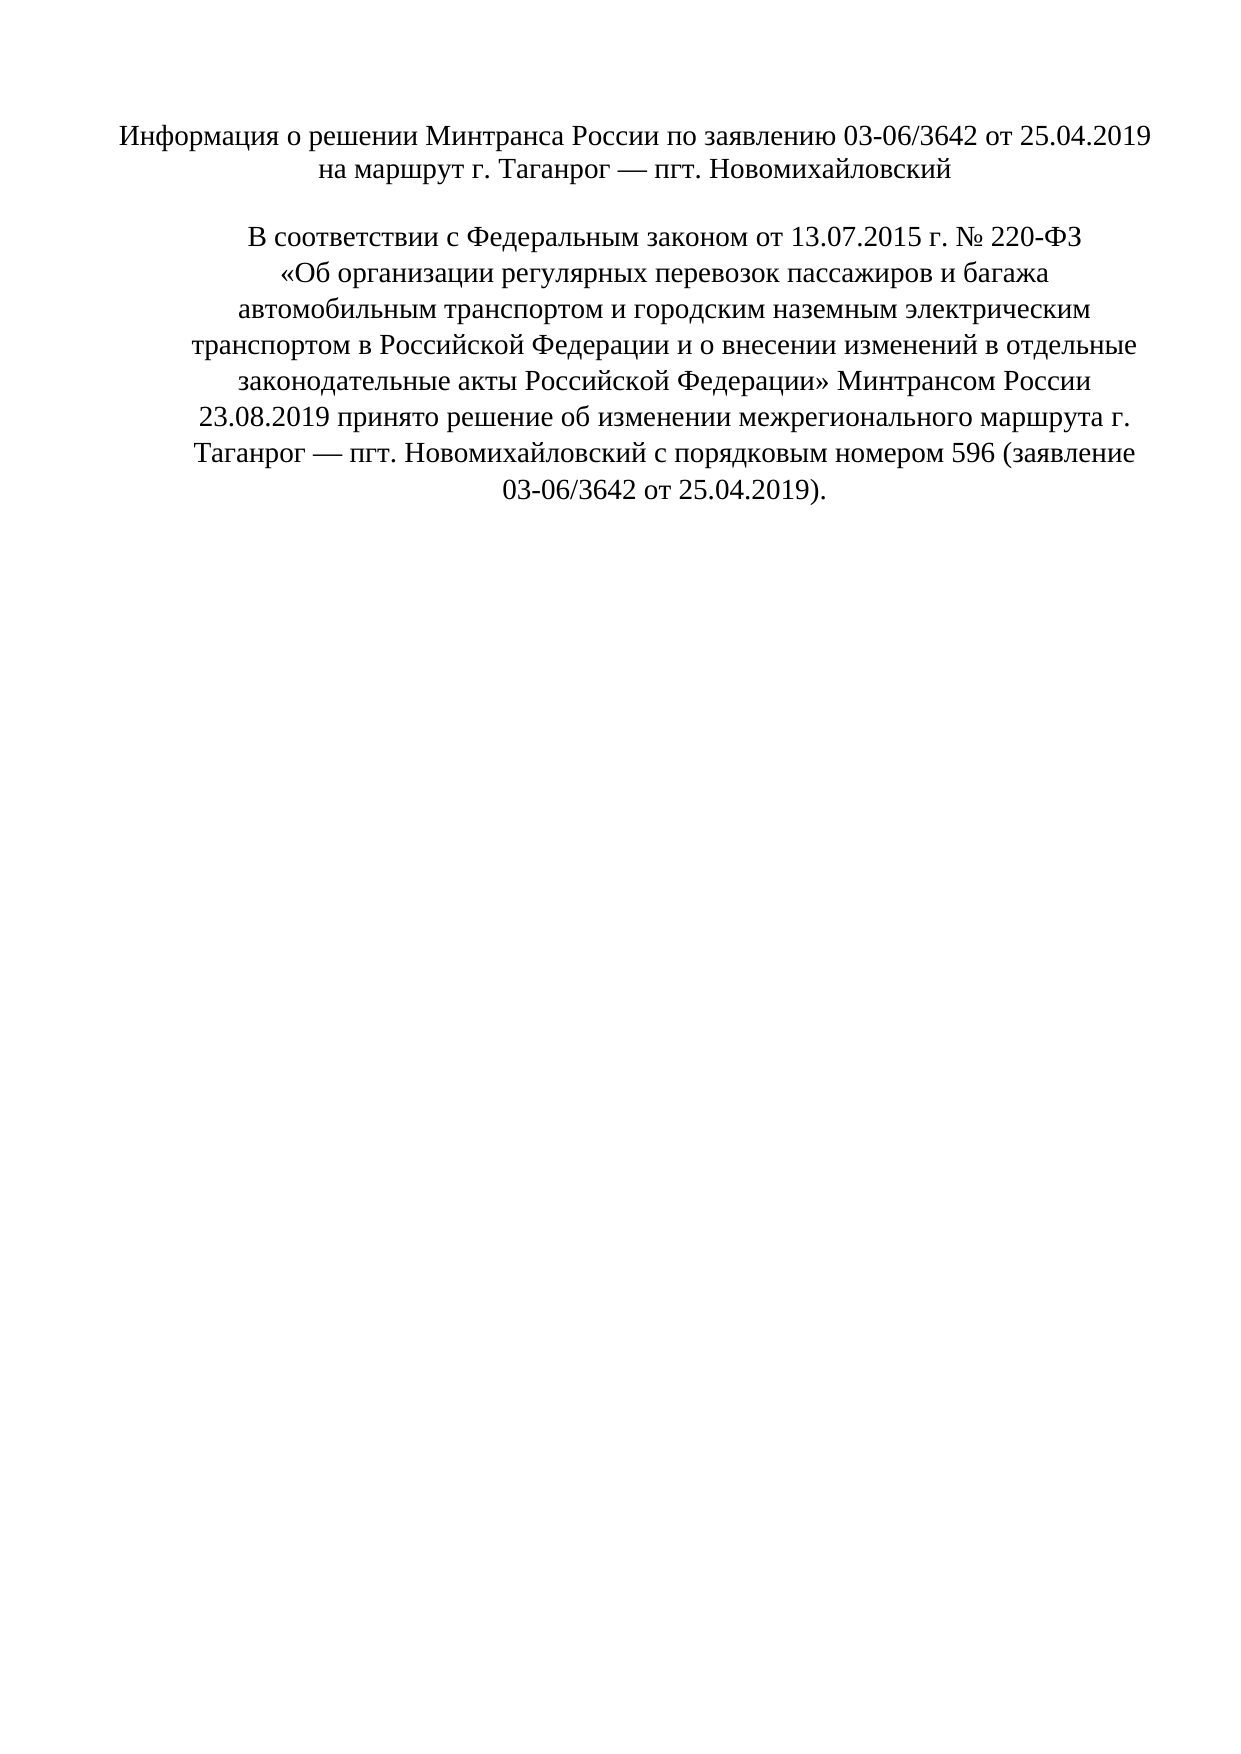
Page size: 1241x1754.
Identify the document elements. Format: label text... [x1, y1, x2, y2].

text Информация о решении Минтранса России по заявлению 03-06/3642 от 25.04.2019 на маршрут г. Таганрог — пгт. Новомихайловский [118, 118, 1152, 185]
text В соответствии с Федеральным законом от 13.07.2015 г. № 220-ФЗ «Об организации регулярных перевозок пассажиров и багажа автомобильным транспортом и городским наземным электрическим транспортом в Российской Федерации и о внесении изменений в отдельные законодательные акты Российской Федерации» Минтрансом России 23.08.2019 принято решение об изменении межрегионального маршрута г. Таганрог — пгт. Новомихайловский с порядковым номером 596 (заявление 03-06/3642 от 25.04.2019). [177, 219, 1152, 505]
